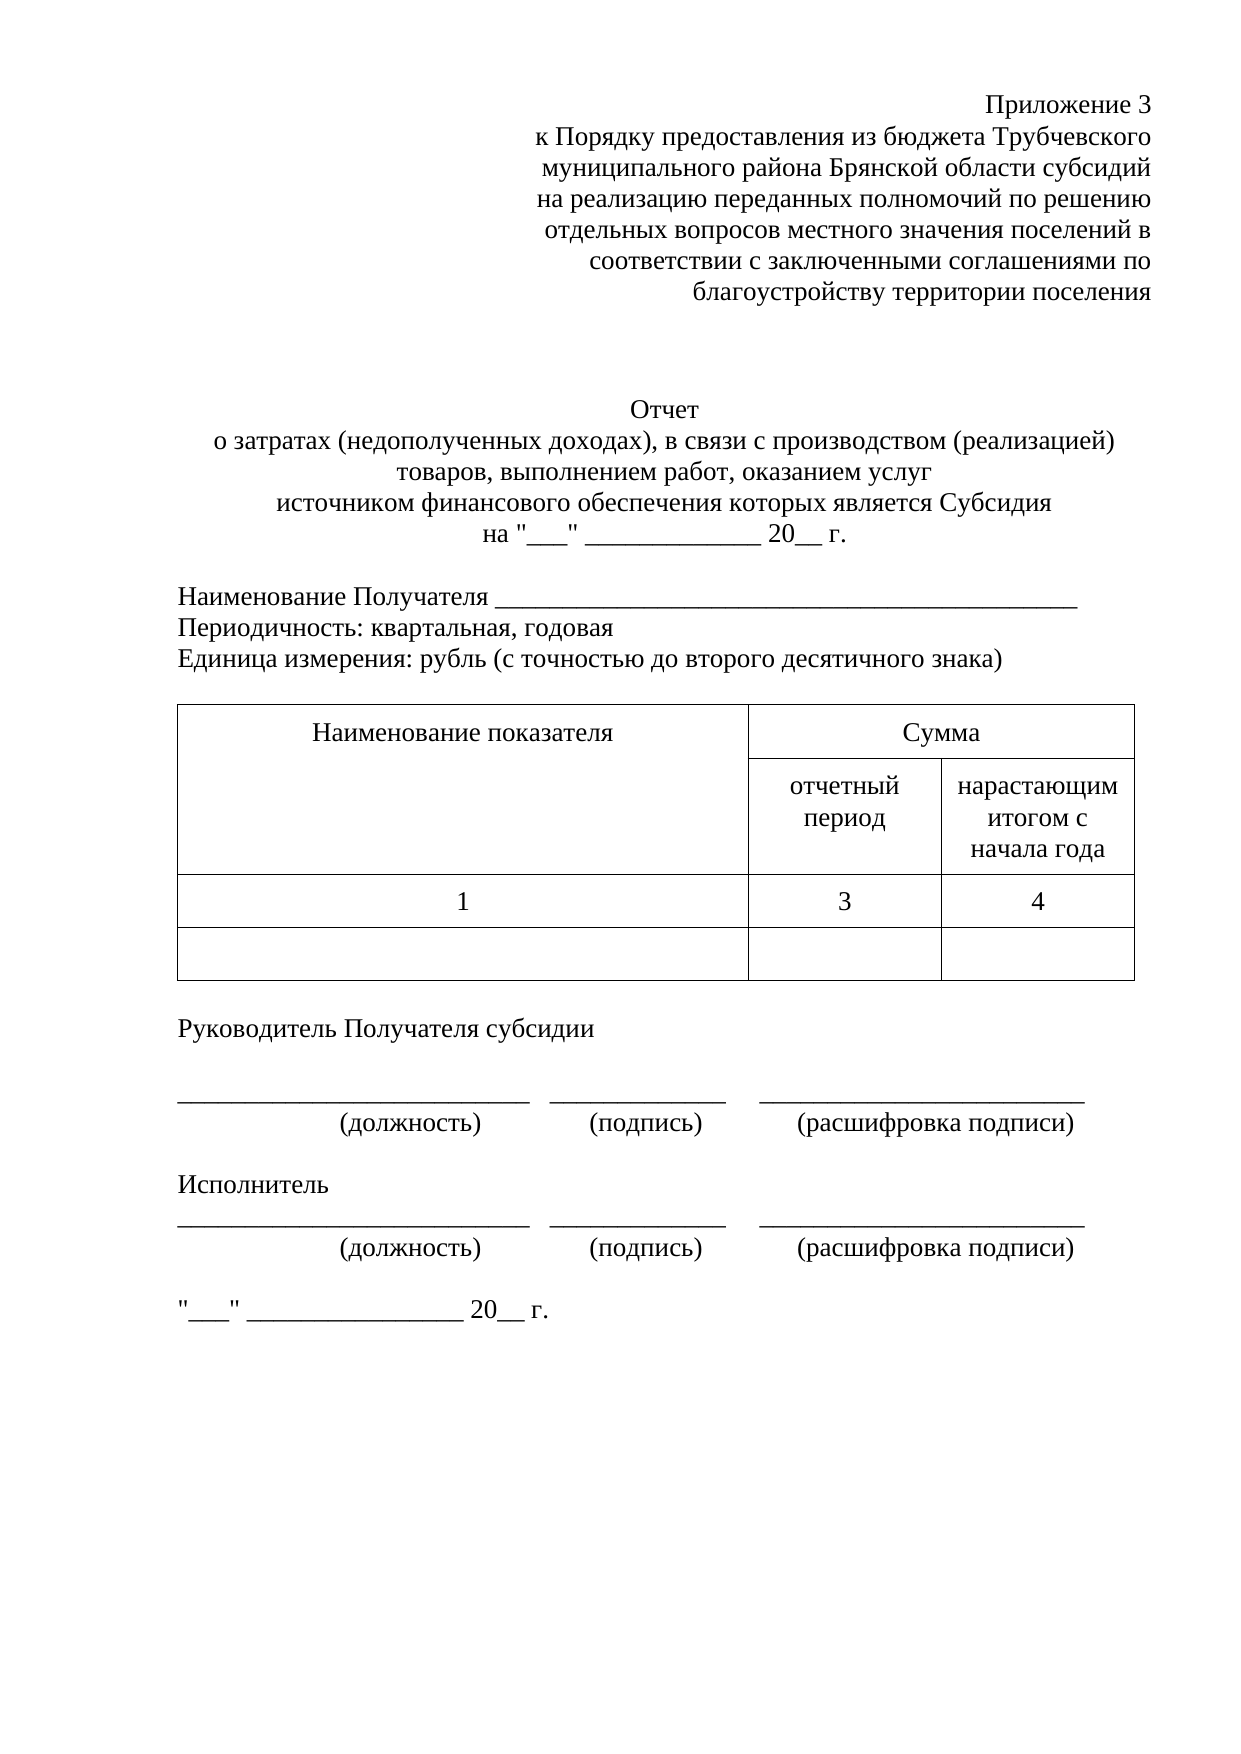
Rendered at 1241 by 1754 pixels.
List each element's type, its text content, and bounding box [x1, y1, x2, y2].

table_cell 1 [178, 875, 748, 927]
table_cell 4 [942, 875, 1134, 927]
text "___" ________________ 20__ г. [177, 1293, 1152, 1324]
table_cell нарастающим итогом с начала года [942, 759, 1134, 873]
table_cell отчетный период [749, 759, 941, 873]
text соответствии с заключенными соглашениями по [177, 244, 1152, 276]
text Отчет [177, 393, 1152, 424]
text (должность) (подпись) (расшифровка подписи) [177, 1231, 1152, 1262]
table_header Наименование показателя [178, 705, 748, 873]
table_cell [942, 928, 1134, 980]
text к Порядку предоставления из бюджета Трубчевского [177, 120, 1152, 151]
table_cell 3 [749, 875, 941, 927]
text благоустройству территории поселения [177, 276, 1152, 307]
text Единица измерения: рубль (с точностью до второго десятичного знака) [177, 642, 1152, 673]
text муниципального района Брянской области субсидий [177, 151, 1152, 182]
text __________________________ _____________ ________________________ [177, 1199, 1152, 1231]
text на реализацию переданных полномочий по решению [177, 182, 1152, 213]
text Наименование Получателя ___________________________________________ [177, 580, 1152, 611]
text источником финансового обеспечения которых является Субсидия [177, 486, 1152, 517]
text Руководитель Получателя субсидии [177, 1013, 1152, 1044]
text Периодичность: квартальная, годовая [177, 611, 1152, 642]
text отдельных вопросов местного значения поселений в [177, 213, 1152, 244]
text (должность) (подпись) (расшифровка подписи) [177, 1106, 1152, 1137]
text Приложение 3 [177, 89, 1152, 120]
table_header Сумма [749, 705, 1134, 758]
text на "___" _____________ 20__ г. [177, 517, 1152, 549]
table_cell [178, 928, 748, 980]
table_cell [749, 928, 941, 980]
text о затратах (недополученных доходах), в связи с производством (реализацией) товаров, выполнением работ, оказанием услуг [177, 424, 1152, 486]
text Исполнитель [177, 1168, 1152, 1199]
text __________________________ _____________ ________________________ [177, 1075, 1152, 1106]
